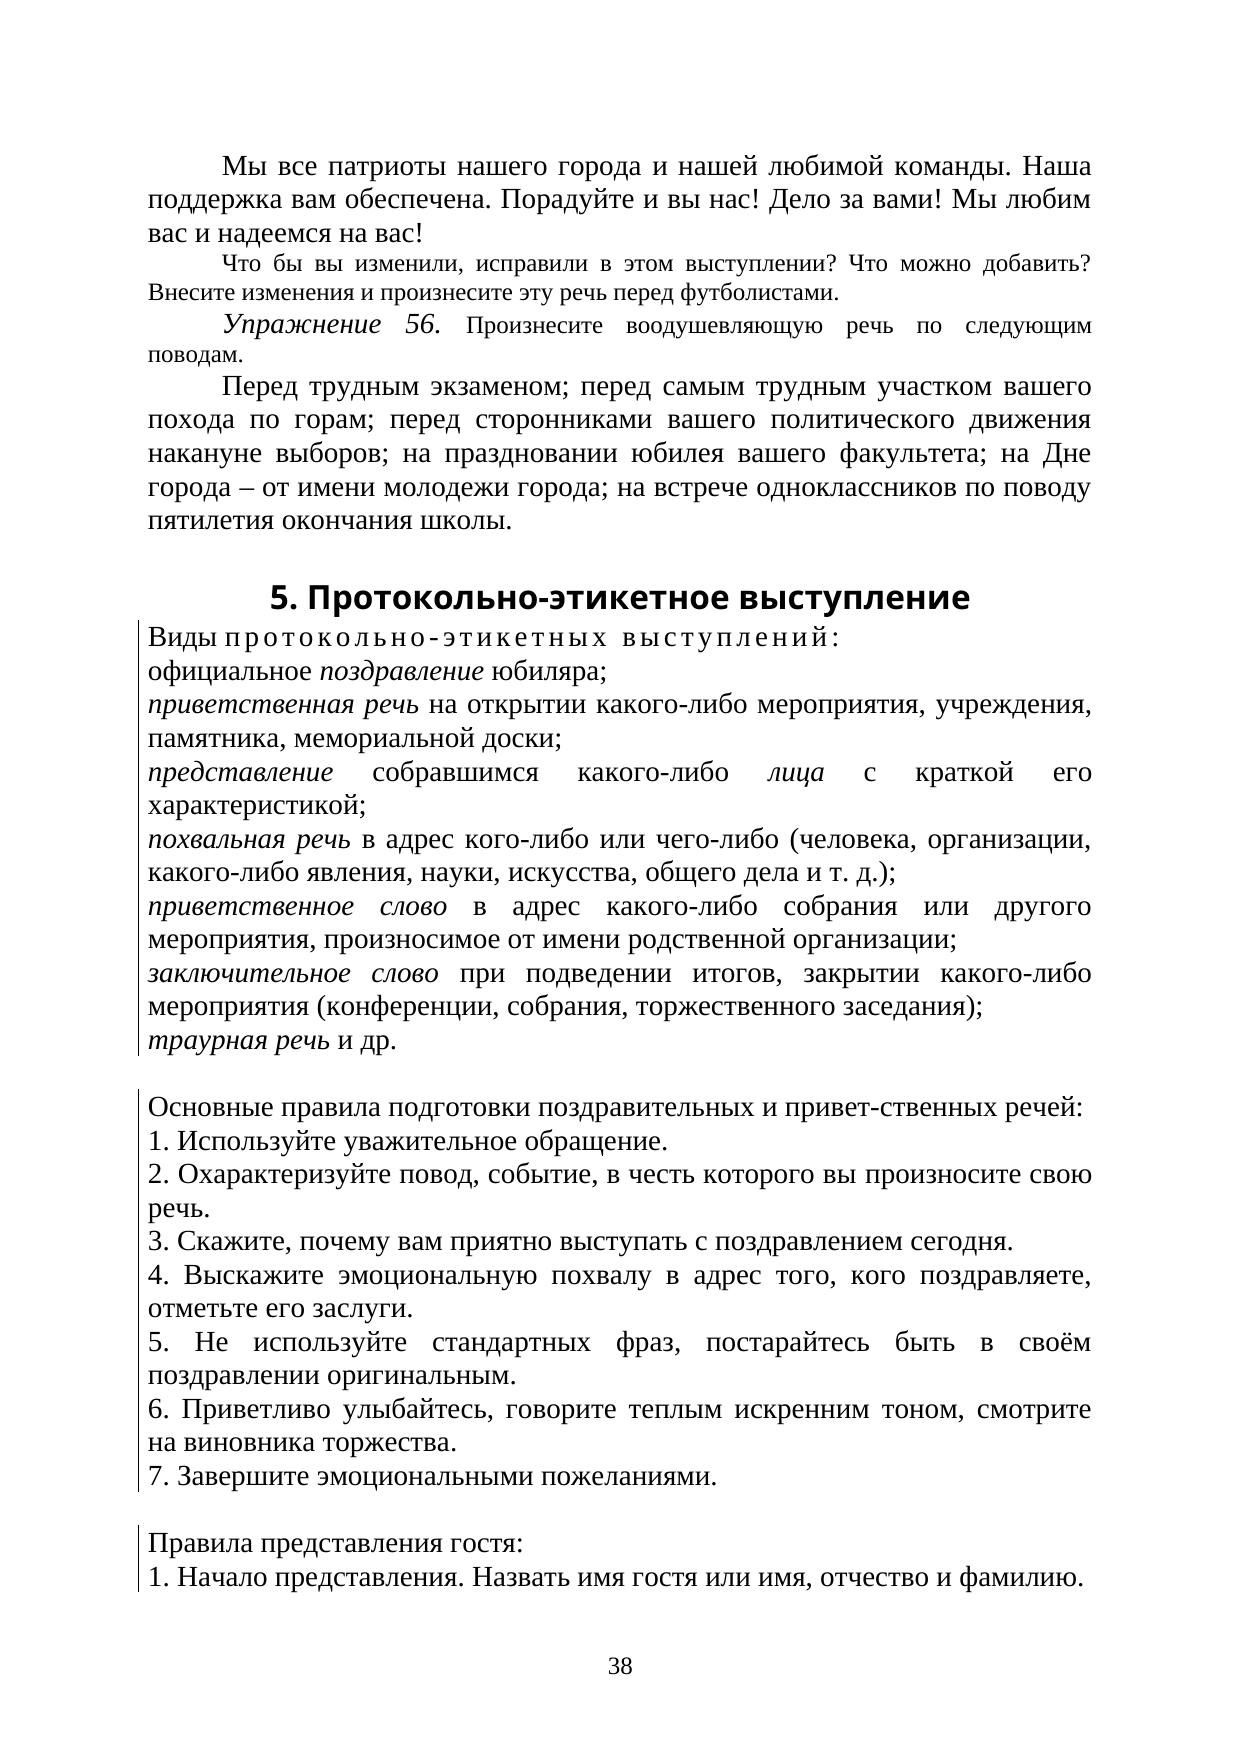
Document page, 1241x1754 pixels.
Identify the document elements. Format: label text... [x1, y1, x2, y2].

text Мы все патриоты нашего города и нашей любимой команды. Наша поддержка вам обеспечена. Порадуйте и вы нас! Дело за вами! Мы любим вас и надеемся на вас! [148, 148, 1092, 248]
text 7. Завершите эмоциональными пожеланиями. [148, 1458, 1092, 1492]
text Правила представления гостя: [148, 1525, 1092, 1559]
text траурная речь и др. [148, 1022, 1092, 1056]
text 6. Приветливо улыбайтесь, говорите теплым искренним тоном, смотрите на виновника торжества. [148, 1391, 1092, 1458]
text 3. Скажите, почему вам приятно выступать с поздравлением сегодня. [148, 1223, 1092, 1257]
text 1. Начало представления. Назвать имя гостя или имя, отчество и фамилию. [148, 1559, 1092, 1592]
text Перед трудным экзаменом; перед самым трудным участком вашего похода по горам; перед сторонниками вашего политического движения накануне выборов; на праздновании юбилея вашего факультета; на Дне города – от имени молодежи города; на встрече одноклассников по поводу пятилетия окончания школы. [148, 368, 1092, 536]
text 5. Не используйте стандартных фраз, постарайтесь быть в своём поздравлении оригинальным. [148, 1324, 1092, 1391]
text Основные правила подготовки поздравительных и привет-ственных речей: [148, 1089, 1092, 1123]
text приветственное слово в адрес какого-либо собрания или другого мероприятия, произносимое от имени родственной организации; [148, 888, 1092, 955]
text Что бы вы изменили, исправили в этом выступлении? Что можно добавить? Внесите изменения и произнесите эту речь перед футболистами. [148, 248, 1092, 306]
text представление собравшимся какого-либо лица с краткой его характеристикой; [148, 754, 1092, 821]
text 1. Используйте уважительное обращение. [148, 1123, 1092, 1156]
text похвальная речь в адрес кого-либо или чего-либо (человека, организации, какого-либо явления, науки, искусства, общего дела и т. д.); [148, 821, 1092, 888]
text 2. Охарактеризуйте повод, событие, в честь которого вы произносите свою речь. [148, 1156, 1092, 1223]
text приветственная речь на открытии какого-либо мероприятия, учреждения, памятника, мемориальной доски; [148, 687, 1092, 754]
text Упражнение 56. Произнесите воодушевляющую речь по следующим поводам. [148, 306, 1092, 368]
text официальное поздравление юбиляра; [148, 653, 1092, 687]
text заключительное слово при подведении итогов, закрытии какого-либо мероприятия (конференции, собрания, торжественного заседания); [148, 955, 1092, 1022]
text Виды протокольно-этикетных выступлений: [148, 619, 1092, 653]
text 5. Протокольно-этикетное выступление [148, 574, 1092, 619]
text 4. Выскажите эмоциональную похвалу в адрес того, кого поздравляете, отметьте его заслуги. [148, 1257, 1092, 1324]
